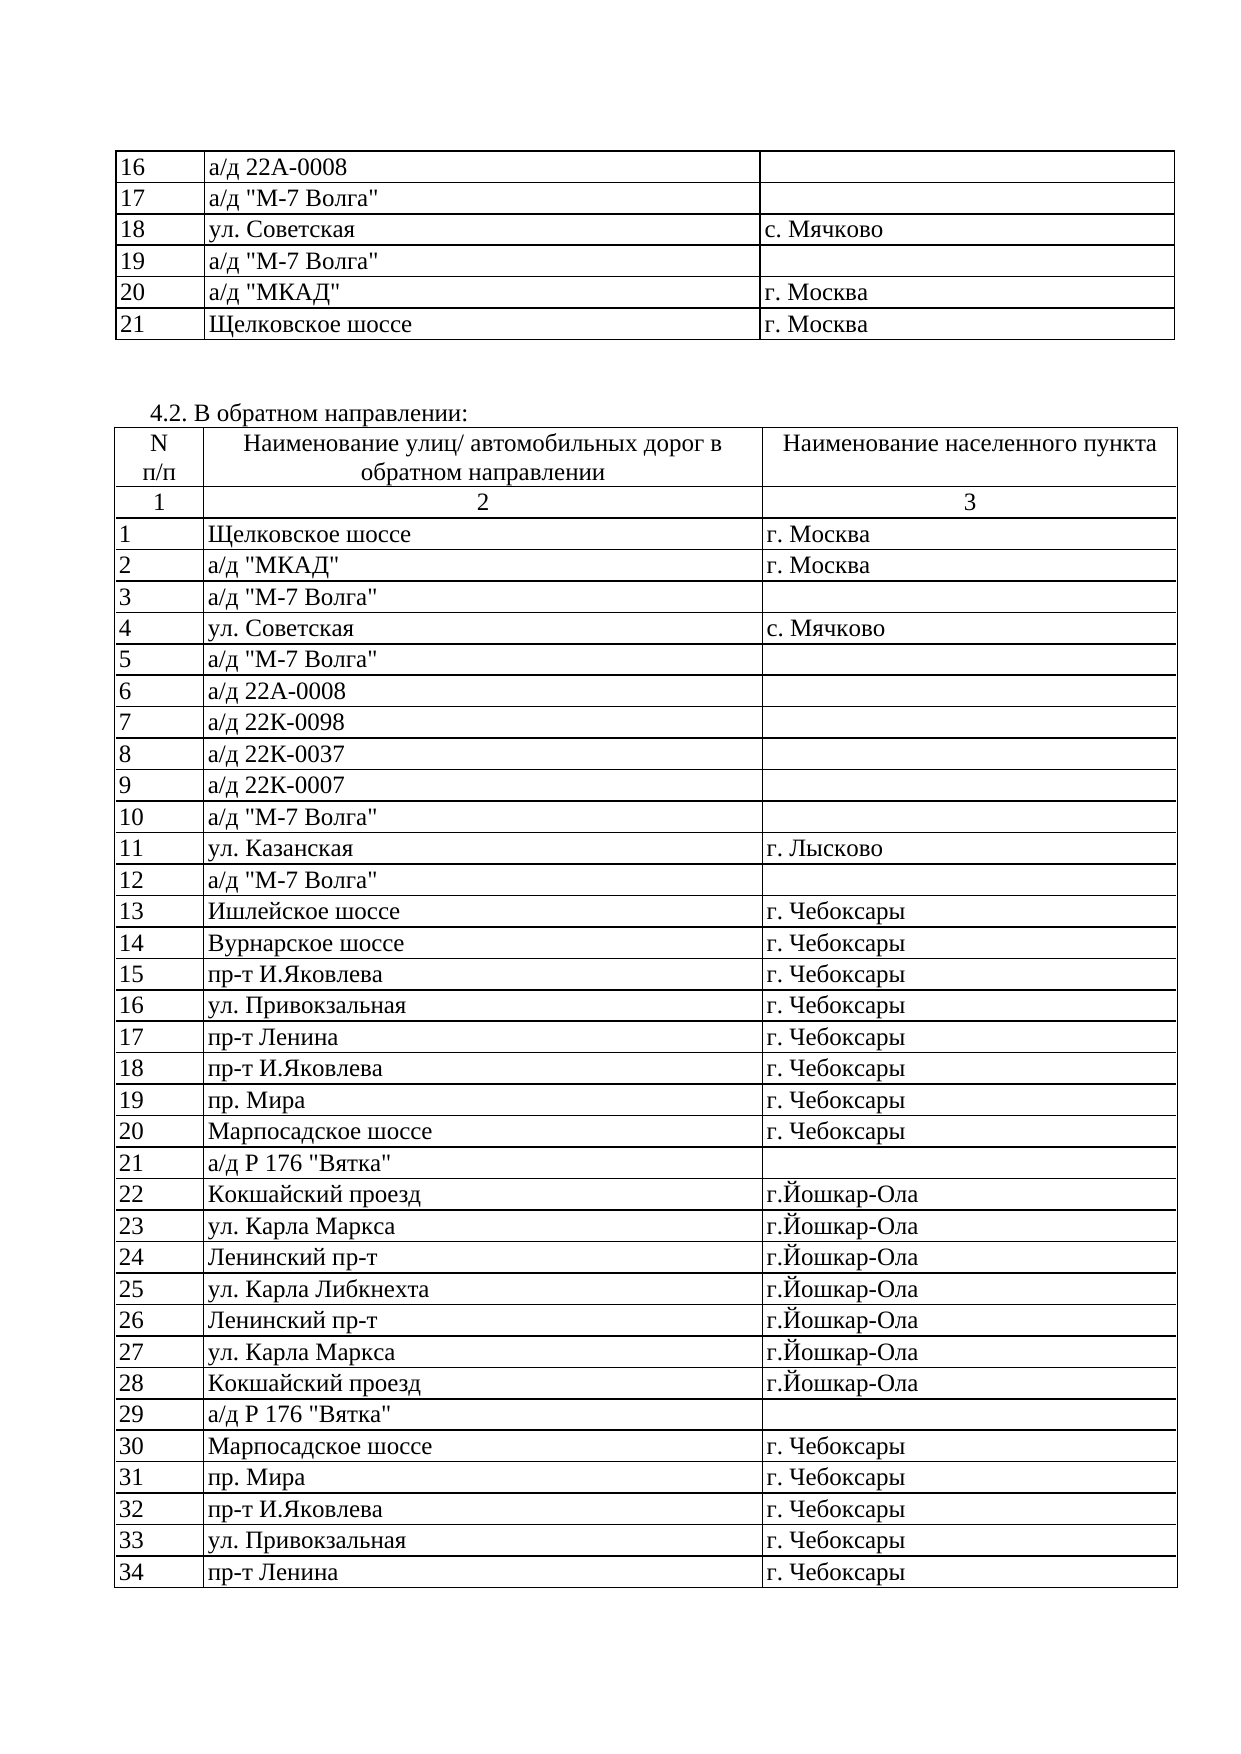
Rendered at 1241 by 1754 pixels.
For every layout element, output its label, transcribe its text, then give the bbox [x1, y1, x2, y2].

table_cell ул. Карла Маркса [204, 1211, 762, 1241]
table_cell а/д 22А-0008 [205, 152, 759, 181]
table_cell 21 [117, 309, 204, 339]
table_cell 7 [115, 707, 203, 737]
table_cell 21 [115, 1147, 203, 1178]
table_cell а/д "М-7 Волга" [204, 645, 762, 674]
table_cell г. Чебоксары [763, 958, 1177, 989]
table_cell г.Йошкар-Ола [763, 1178, 1177, 1209]
table_cell 1 [115, 518, 203, 548]
table_cell 18 [117, 215, 204, 244]
table_cell Вурнарское шоссе [204, 928, 762, 957]
table_cell 17 [117, 183, 204, 213]
table_cell пр-т Ленина [204, 1022, 762, 1052]
table_cell Щелковское шоссе [204, 519, 762, 548]
table_cell 12 [115, 864, 203, 894]
table_cell пр-т И.Яковлева [204, 1053, 762, 1083]
table_cell 2 [204, 487, 762, 517]
table_cell г. Чебоксары [763, 1052, 1177, 1083]
table_cell [763, 706, 1177, 737]
table_cell 27 [115, 1336, 203, 1366]
table_cell пр. Мира [204, 1462, 762, 1492]
table_header N п/п [115, 428, 203, 486]
table_cell г.Йошкар-Ола [763, 1272, 1177, 1303]
table_cell г. Чебоксары [763, 1083, 1177, 1115]
table_cell 31 [115, 1462, 203, 1492]
table_header Наименование населенного пункта [763, 428, 1177, 486]
table_cell [763, 1146, 1177, 1178]
table_cell а/д Р 176 "Вятка" [204, 1400, 762, 1429]
table_cell 32 [115, 1493, 203, 1524]
table_cell [763, 737, 1177, 769]
table_cell г.Йошкар-Ола [763, 1366, 1177, 1398]
table_cell г. Чебоксары [763, 895, 1177, 926]
table_cell с. Мячково [763, 611, 1177, 643]
table_cell 6 [115, 675, 203, 706]
table_cell Ишлейское шоссе [204, 896, 762, 926]
table_cell 26 [115, 1305, 203, 1335]
table_cell г.Йошкар-Ола [763, 1209, 1177, 1241]
table_cell г. Чебоксары [763, 1429, 1177, 1461]
table_cell а/д "М-7 Волга" [204, 865, 762, 894]
table_cell г.Йошкар-Ола [763, 1304, 1177, 1335]
table_cell 19 [117, 246, 204, 276]
table_cell г. Москва [763, 549, 1177, 580]
table_cell г. Чебоксары [763, 1555, 1177, 1587]
table_cell ул. Советская [204, 613, 762, 643]
table_cell 3 [115, 581, 203, 611]
table_cell 2 [115, 550, 203, 580]
table_header Наименование улиц/ автомобильных дорог в обратном направлении [204, 428, 762, 486]
table_cell а/д Р 176 "Вятка" [204, 1148, 762, 1178]
table_cell г. Москва [763, 517, 1177, 548]
table_cell пр-т И.Яковлева [204, 959, 762, 989]
table_cell а/д 22А-0008 [204, 676, 762, 706]
table_cell Ленинский пр-т [204, 1242, 762, 1272]
table_cell [761, 183, 1174, 213]
table_cell г. Москва [761, 277, 1174, 307]
table_cell г. Чебоксары [763, 1020, 1177, 1052]
table_cell а/д "М-7 Волга" [204, 582, 762, 611]
table_cell г. Москва [761, 309, 1174, 339]
table_cell 24 [115, 1242, 203, 1272]
table_cell Марпосадское шоссе [204, 1116, 762, 1146]
table_cell Ленинский пр-т [204, 1305, 762, 1335]
table_cell ул. Казанская [204, 833, 762, 863]
table_cell [763, 863, 1177, 894]
table_cell а/д 22К-0007 [204, 770, 762, 800]
table_cell а/д "МКАД" [205, 277, 759, 307]
table_cell 5 [115, 644, 203, 674]
table_cell [761, 246, 1174, 276]
table_cell ул. Привокзальная [204, 991, 762, 1020]
table_cell а/д "М-7 Волга" [205, 246, 759, 276]
table_cell пр. Мира [204, 1085, 762, 1115]
table_cell ул. Карла Маркса [204, 1337, 762, 1366]
table_cell ул. Советская [205, 215, 759, 244]
table_cell 20 [117, 277, 204, 307]
table_cell Кокшайский проезд [204, 1179, 762, 1209]
table_cell ул. Привокзальная [204, 1525, 762, 1555]
table_cell 15 [115, 959, 203, 989]
table_cell 14 [115, 927, 203, 957]
table_cell 25 [115, 1273, 203, 1303]
table_cell 3 [763, 486, 1177, 517]
table_cell пр-т Ленина [204, 1557, 762, 1587]
table_cell г. Чебоксары [763, 1492, 1177, 1524]
table_cell 30 [115, 1430, 203, 1461]
table_cell а/д "МКАД" [204, 550, 762, 580]
table_cell 19 [115, 1084, 203, 1115]
table_cell [761, 152, 1174, 181]
table_cell [763, 1398, 1177, 1429]
table_cell 18 [115, 1053, 203, 1083]
table_cell г. Чебоксары [763, 1115, 1177, 1146]
table_cell [763, 643, 1177, 674]
table_cell г. Чебоксары [763, 989, 1177, 1020]
table_cell г. Чебоксары [763, 1461, 1177, 1492]
table_cell г.Йошкар-Ола [763, 1241, 1177, 1272]
table_cell а/д "М-7 Волга" [204, 802, 762, 832]
table_cell 1 [115, 487, 203, 517]
table_cell [763, 580, 1177, 611]
text 4.2. В обратном направлении: [150, 398, 1090, 427]
table_cell 4 [115, 613, 203, 643]
table_cell г.Йошкар-Ола [763, 1335, 1177, 1366]
table_cell а/д 22К-0098 [204, 707, 762, 737]
table_cell 33 [115, 1525, 203, 1555]
table_cell а/д "М-7 Волга" [205, 183, 759, 213]
table_cell г. Чебоксары [763, 1524, 1177, 1555]
table_cell г. Лысково [763, 832, 1177, 863]
table_cell 17 [115, 1021, 203, 1052]
table_cell 9 [115, 770, 203, 800]
table_cell г. Чебоксары [763, 926, 1177, 957]
table_cell [763, 800, 1177, 832]
table_cell 22 [115, 1179, 203, 1209]
table_cell Щелковское шоссе [205, 309, 759, 339]
table_cell ул. Карла Либкнехта [204, 1274, 762, 1303]
table_cell 11 [115, 833, 203, 863]
table_cell 16 [117, 152, 204, 181]
table_cell 29 [115, 1399, 203, 1429]
table_cell а/д 22К-0037 [204, 739, 762, 769]
table_cell [763, 769, 1177, 800]
table_cell 23 [115, 1210, 203, 1241]
table_cell 28 [115, 1368, 203, 1398]
table_cell 34 [115, 1556, 203, 1587]
table_cell Кокшайский проезд [204, 1368, 762, 1398]
table_cell 13 [115, 896, 203, 926]
table_cell 10 [115, 801, 203, 832]
table_cell пр-т И.Яковлева [204, 1494, 762, 1524]
table_cell [763, 674, 1177, 706]
table_cell 20 [115, 1116, 203, 1146]
table_cell с. Мячково [761, 215, 1174, 244]
table_cell 8 [115, 738, 203, 769]
table_cell Марпосадское шоссе [204, 1431, 762, 1461]
table_cell 16 [115, 990, 203, 1020]
